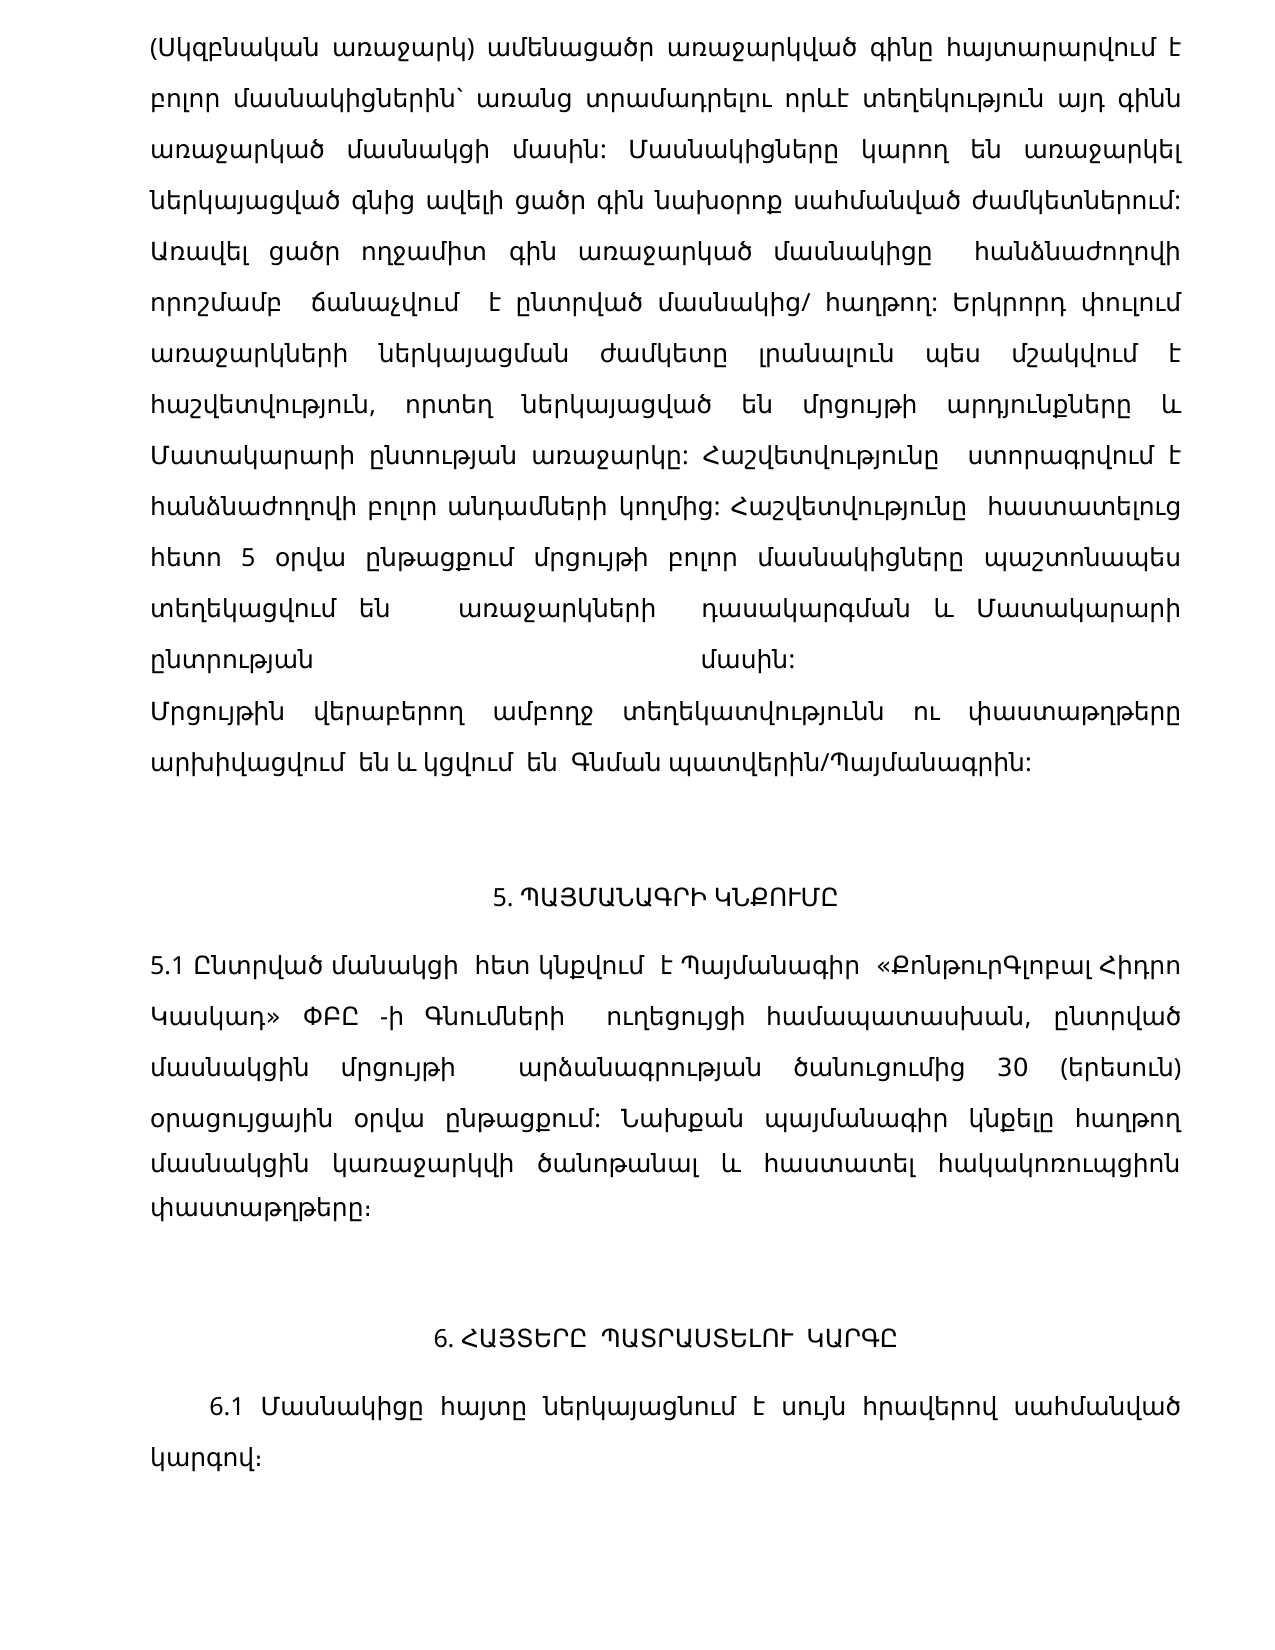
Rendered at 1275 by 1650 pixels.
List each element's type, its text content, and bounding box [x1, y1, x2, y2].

text 6. ՀԱՅՏԵՐԸ ՊԱՏՐԱՍՏԵԼՈՒ ԿԱՐԳԸ [150, 1321, 1181, 1355]
text 5. ՊԱՅՄԱՆԱԳՐԻ ԿՆՔՈՒՄԸ [150, 879, 1181, 914]
text 5.1 Ընտրված մանակցի հետ կնքվում է Պայմանագիր «ՔոնթուրԳլոբալ Հիդրո Կասկադ» ՓԲԸ -ի Գնումների ուղեցույցի համապատասխան, ընտրված մասնակցին մրցույթի արձանագրության ծանուցումից 30 (երեսուն) օրացույցային օրվա ընթացքում: Նախքան պայմանագիր կնքելը հաղթող մասնակցին կառաջարկվի ծանոթանալ և հաստատել հակակոռուպցիոն փաստաթղթերը։ [150, 947, 1181, 1222]
text 6.1 Մասնակիցը հայտը ներկայացնում է սույն հրավերով սահմանված կարգով։ [150, 1389, 1181, 1474]
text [150, 29, 1181, 778]
